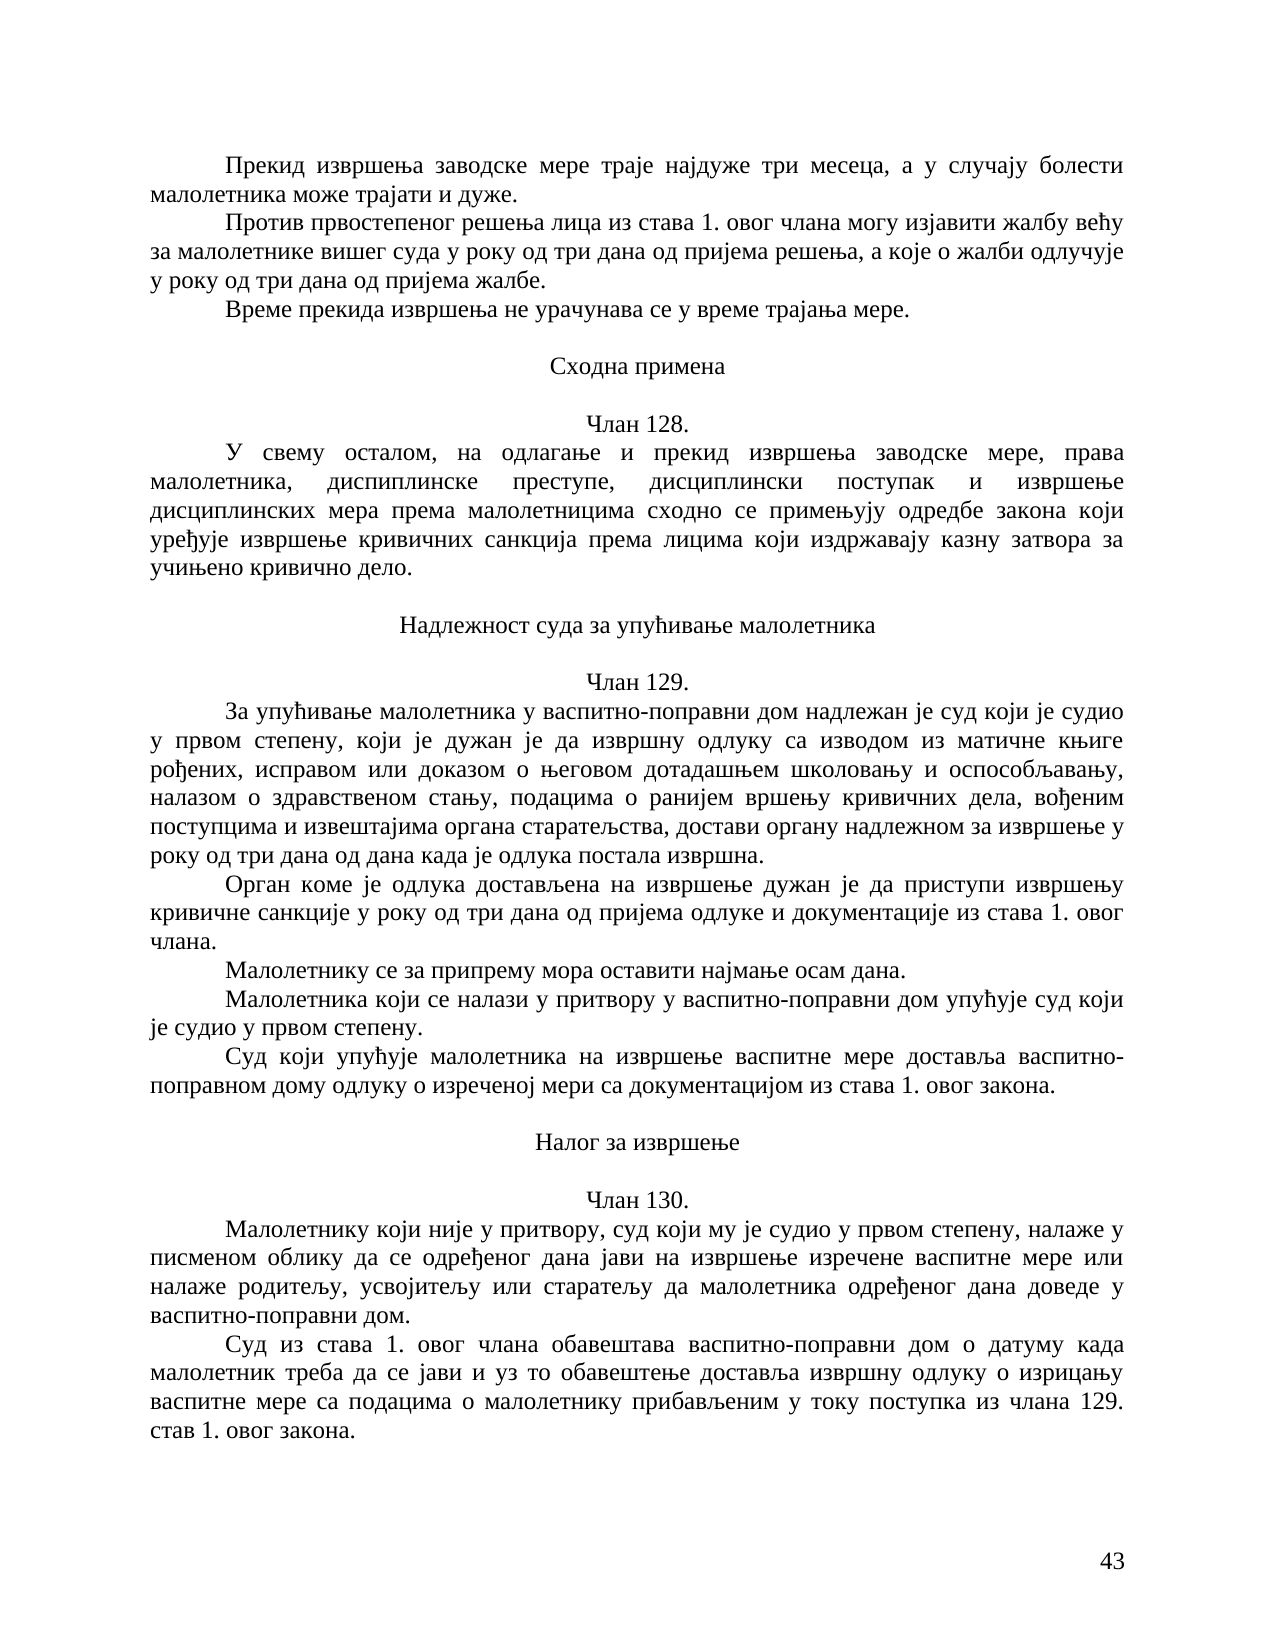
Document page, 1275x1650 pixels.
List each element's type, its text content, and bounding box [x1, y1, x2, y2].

text Члан 130. [150, 1185, 1125, 1214]
text Надлежност суда за упућивање малолетника [150, 610, 1125, 639]
text Суд из става 1. овог члана обавештава васпитно-поправни дом о датуму када малолетник треба да се јави и уз то обавештење доставља извршну одлуку о изрицању васпитне мере са подацима о малолетнику прибављеним у току поступка из члана 129. став 1. овог закона. [150, 1329, 1125, 1444]
text Суд који упућује малолетника на извршење васпитне мере доставља васпитно-поправном дому одлуку о изреченој мери са документацијом из става 1. овог закона. [150, 1041, 1125, 1099]
text Налог за извршење [150, 1127, 1125, 1156]
text Члан 128. [150, 409, 1125, 437]
text Малолетнику се за припрему мора оставити најмање осам дана. [150, 955, 1125, 984]
text Орган коме је одлука достављена на извршење дужан је да приступи извршењу кривичне санкције у року од три дана од пријема одлуке и документације из става 1. овог члана. [150, 869, 1125, 955]
text Сходна примена [150, 351, 1125, 380]
text Члан 129. [150, 667, 1125, 696]
text У свему осталом, на одлагање и прекид извршења заводске мере, права малолетника, диспиплинске преступе, дисциплински поступак и извршење дисциплинских мера према малолетницима сходно се примењују одредбе закона који уређује извршење кривичних санкција према лицима који издржавају казну затвора за учињено кривично дело. [150, 437, 1125, 581]
text Прекид извршења заводске мере траје најдуже три месеца, а у случају болести малолетника може трајати и дуже. [150, 150, 1125, 207]
text Малолетнику који није у притвору, суд који му је судио у првом степену, налаже у писменом облику да се одређеног дана јави на извршење изречене васпитне мере или налаже родитељу, усвојитељу или старатељу да малолетника одређеног дана доведе у васпитно-поправни дом. [150, 1214, 1125, 1329]
text Против првостепеног решења лица из става 1. овог члана могу изјавити жалбу већу за малолетнике вишег суда у року од три дана од пријема решења, а које о жалби одлучује у року од три дана од пријема жалбе. [150, 207, 1125, 294]
text Малолетника који се налази у притвору у васпитно-поправни дом упућује суд који је судио у првом степену. [150, 984, 1125, 1041]
text Време прекида извршења не урачунава се у време трајања мере. [150, 294, 1125, 322]
text За упућивање малолетника у васпитно-поправни дом надлежан је суд који је судио у првом степену, који је дужан је да извршну одлуку са изводом из матичне књиге рођених, исправом или доказом о његовом дотадашњем школовању и оспособљавању, налазом о здравственом стању, подацима о ранијем вршењу кривичних дела, вођеним поступцима и извештајима органа старатељства, достави органу надлежном за извршење у року од три дана од дана када је одлука постала извршна. [150, 696, 1125, 869]
